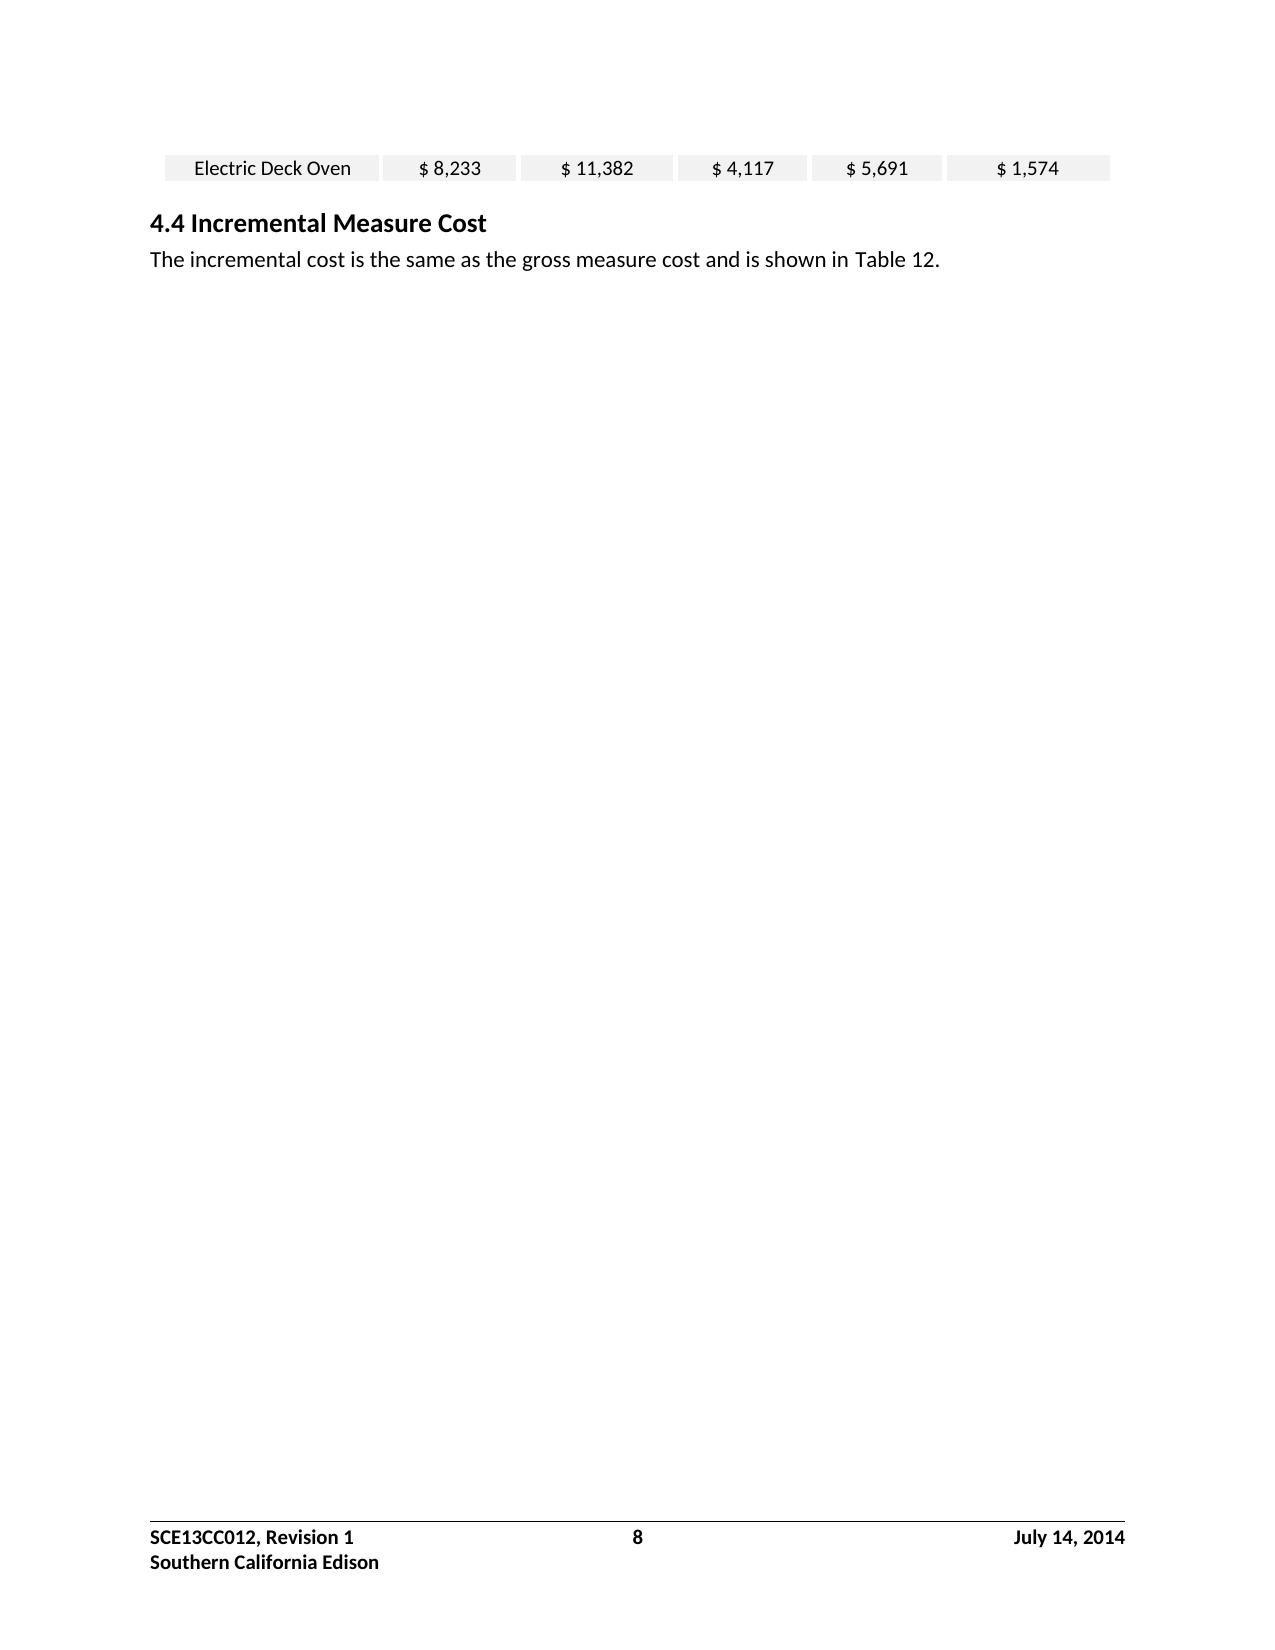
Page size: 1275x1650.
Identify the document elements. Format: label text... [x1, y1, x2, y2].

table_cell $ 11,382 [521, 155, 673, 181]
table_cell Electric Deck Oven [165, 155, 379, 181]
table_cell $ 1,574 [947, 155, 1110, 181]
table_cell $ 8,233 [383, 155, 516, 181]
text The incremental cost is the same as the gross measure cost and is shown in Table 12. [150, 246, 1125, 273]
table_cell $ 4,117 [678, 155, 807, 181]
table_cell $ 5,691 [812, 155, 942, 181]
subtitle 4.4 Incremental Measure Cost [150, 206, 1125, 239]
